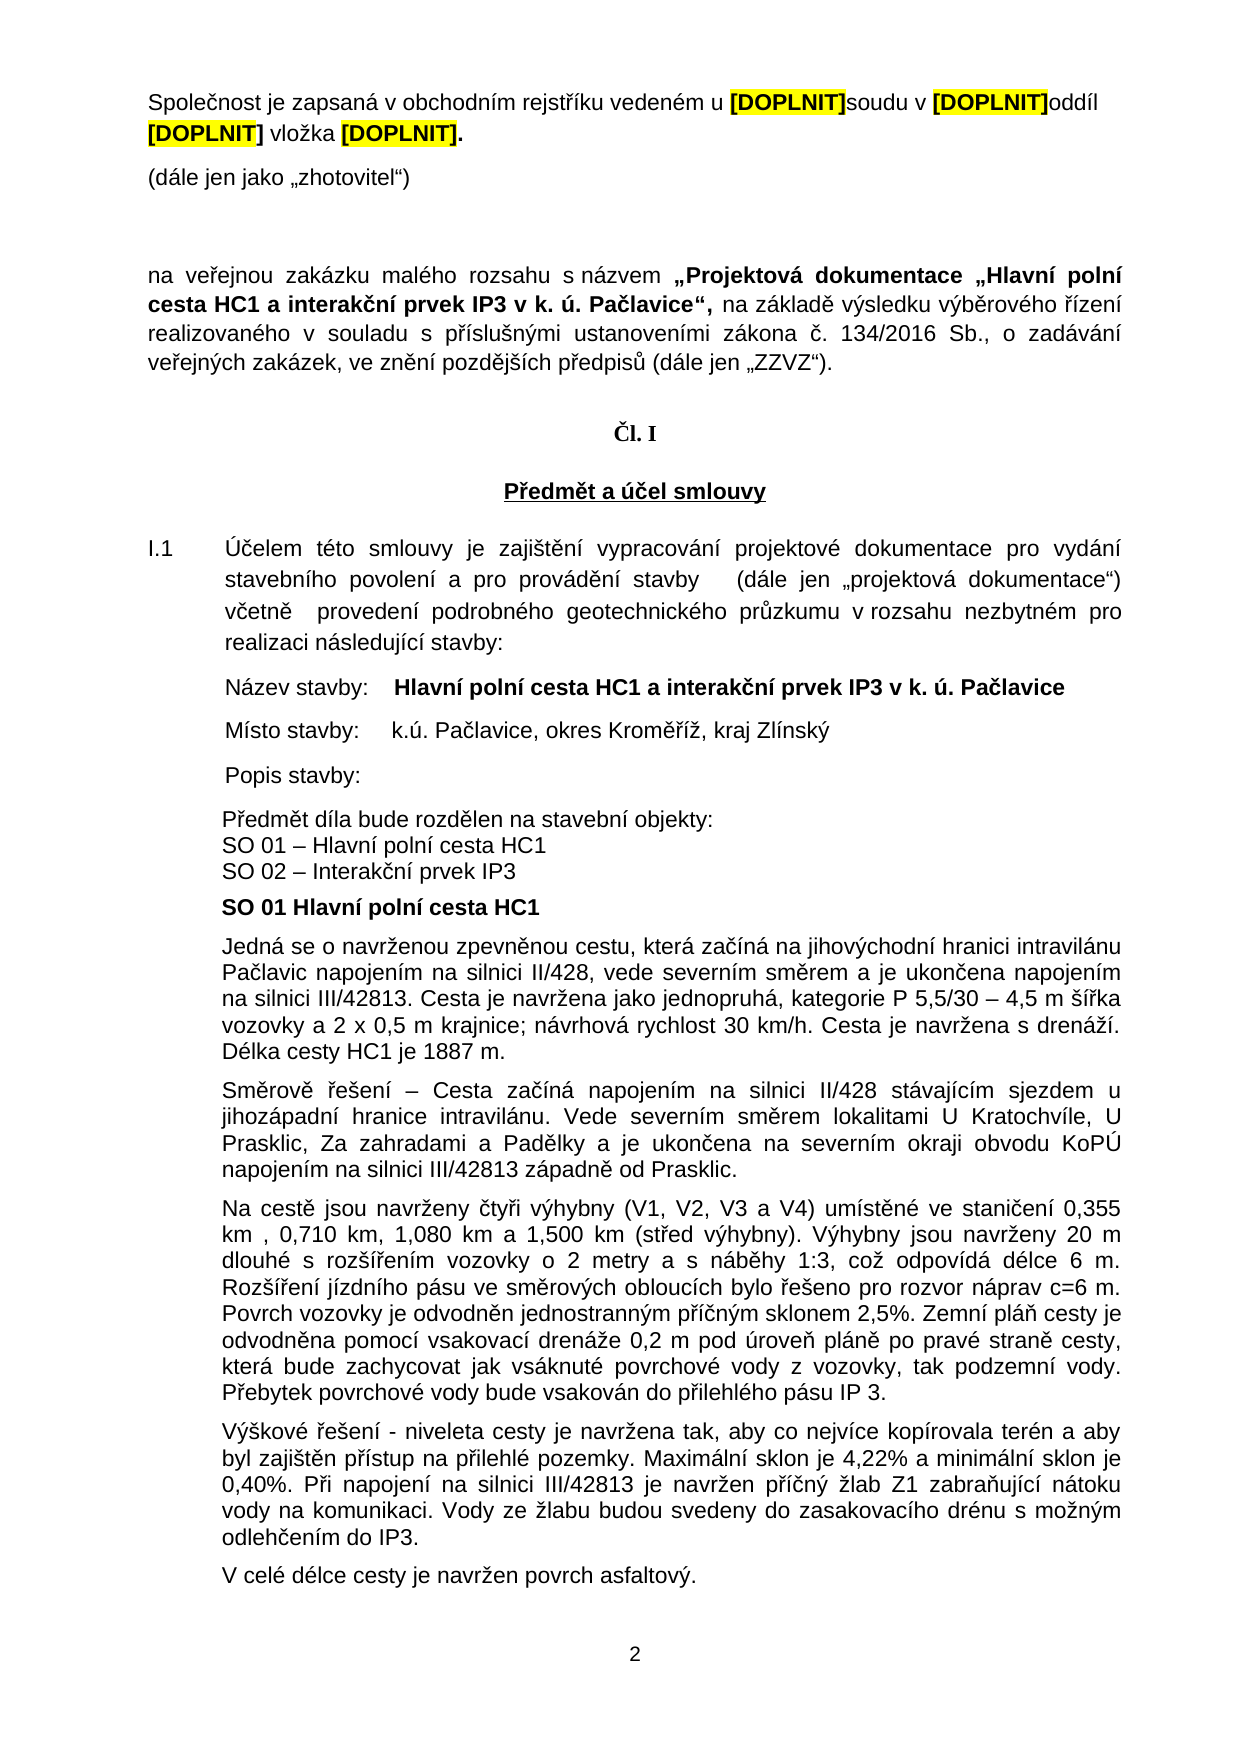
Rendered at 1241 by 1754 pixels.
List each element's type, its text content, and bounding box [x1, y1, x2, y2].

text SO 02 – Interakční prvek IP3 [148, 858, 1122, 885]
text Společnost je zapsaná v obchodním rejstříku vedeném u [DOPLNIT]soudu v [DOPLNIT]oddíl [DOPLNIT] vložka [DOPLNIT]. [148, 89, 1152, 147]
text Směrově řešení – Cesta začíná napojením na silnici II/428 stávajícím sjezdem u jihozápadní hranice intravilánu. Vede severním směrem lokalitami U Kratochvíle, U Prasklic, Za zahradami a Padělky a je ukončena na severním okraji obvodu KoPÚ napojením na silnici III/42813 západně od Prasklic. [222, 1077, 1122, 1182]
text Výškové řešení - niveleta cesty je navržena tak, aby co nejvíce kopírovala terén a aby byl zajištěn přístup na přilehlé pozemky. Maximální sklon je 4,22% a minimální sklon je 0,40%. Při napojení na silnici III/42813 je navržen příčný žlab Z1 zabraňující nátoku vody na komunikaci. Vody ze žlabu budou svedeny do zasakovacího drénu s možným odlehčením do IP3. [222, 1418, 1122, 1550]
text Čl. I [148, 389, 1122, 447]
text SO 01 – Hlavní polní cesta HC1 [148, 832, 1122, 858]
text (dále jen jako „zhotovitel“) [110, 164, 1122, 191]
text Předmět a účel smlouvy [148, 476, 1122, 506]
text Na cestě jsou navrženy čtyři výhybny (V1, V2, V3 a V4) umístěné ve staničení 0,355 km , 0,710 km, 1,080 km a 1,500 km (střed výhybny). Výhybny jsou navrženy 20 m dlouhé s rozšířením vozovky o 2 metry a s náběhy 1:3, což odpovídá délce 6 m. Rozšíření jízdního pásu ve směrových obloucích bylo řešeno pro rozvor náprav c=6 m. Povrch vozovky je odvodněn jednostranným příčným sklonem 2,5%. Zemní pláň cesty je odvodněna pomocí vsakovací drenáže 0,2 m pod úroveň pláně po pravé straně cesty, která bude zachycovat jak vsáknuté povrchové vody z vozovky, tak podzemní vody. Přebytek povrchové vody bude vsakován do přilehlého pásu IP 3. [222, 1195, 1122, 1406]
text Předmět díla bude rozdělen na stavební objekty: [148, 806, 1122, 832]
text Jedná se o navrženou zpevněnou cestu, která začíná na jihovýchodní hranici intravilánu Pačlavic napojením na silnici II/428, vede severním směrem a je ukončena napojením na silnici III/42813. Cesta je navržena jako jednopruhá, kategorie P 5,5/30 – 4,5 m šířka vozovky a 2 x 0,5 m krajnice; návrhová rychlost 30 km/h. Cesta je navržena s drenáží. Délka cesty HC1 je 1887 m. [222, 933, 1122, 1064]
text V celé délce cesty je navržen povrch asfaltový. [222, 1562, 1122, 1589]
text na veřejnou zakázku malého rozsahu s názvem „Projektová dokumentace „Hlavní polní cesta HC1 a interakční prvek IP3 v k. ú. Pačlavice“, na základě výsledku výběrového řízení realizovaného v souladu s příslušnými ustanoveními zákona č. 134/2016 Sb., o zadávání veřejných zakázek, ve znění pozdějších předpisů (dále jen „ZZVZ“). [148, 260, 1122, 376]
text SO 01 Hlavní polní cesta HC1 [148, 891, 1122, 920]
list Místo stavby: k.ú. Pačlavice, okres Kroměříž, kraj Zlínský [224, 717, 1122, 744]
list Popis stavby: [224, 762, 1122, 788]
list Účelem této smlouvy je zajištění vypracování projektové dokumentace pro vydání stavebního povolení a pro provádění stavby (dále jen „projektová dokumentace“) včetně provedení podrobného geotechnického průzkumu v rozsahu nezbytném pro realizaci následující stavby: [148, 535, 1122, 656]
list Název stavby: Hlavní polní cesta HC1 a interakční prvek IP3 v k. ú. Pačlavice [224, 673, 1122, 700]
